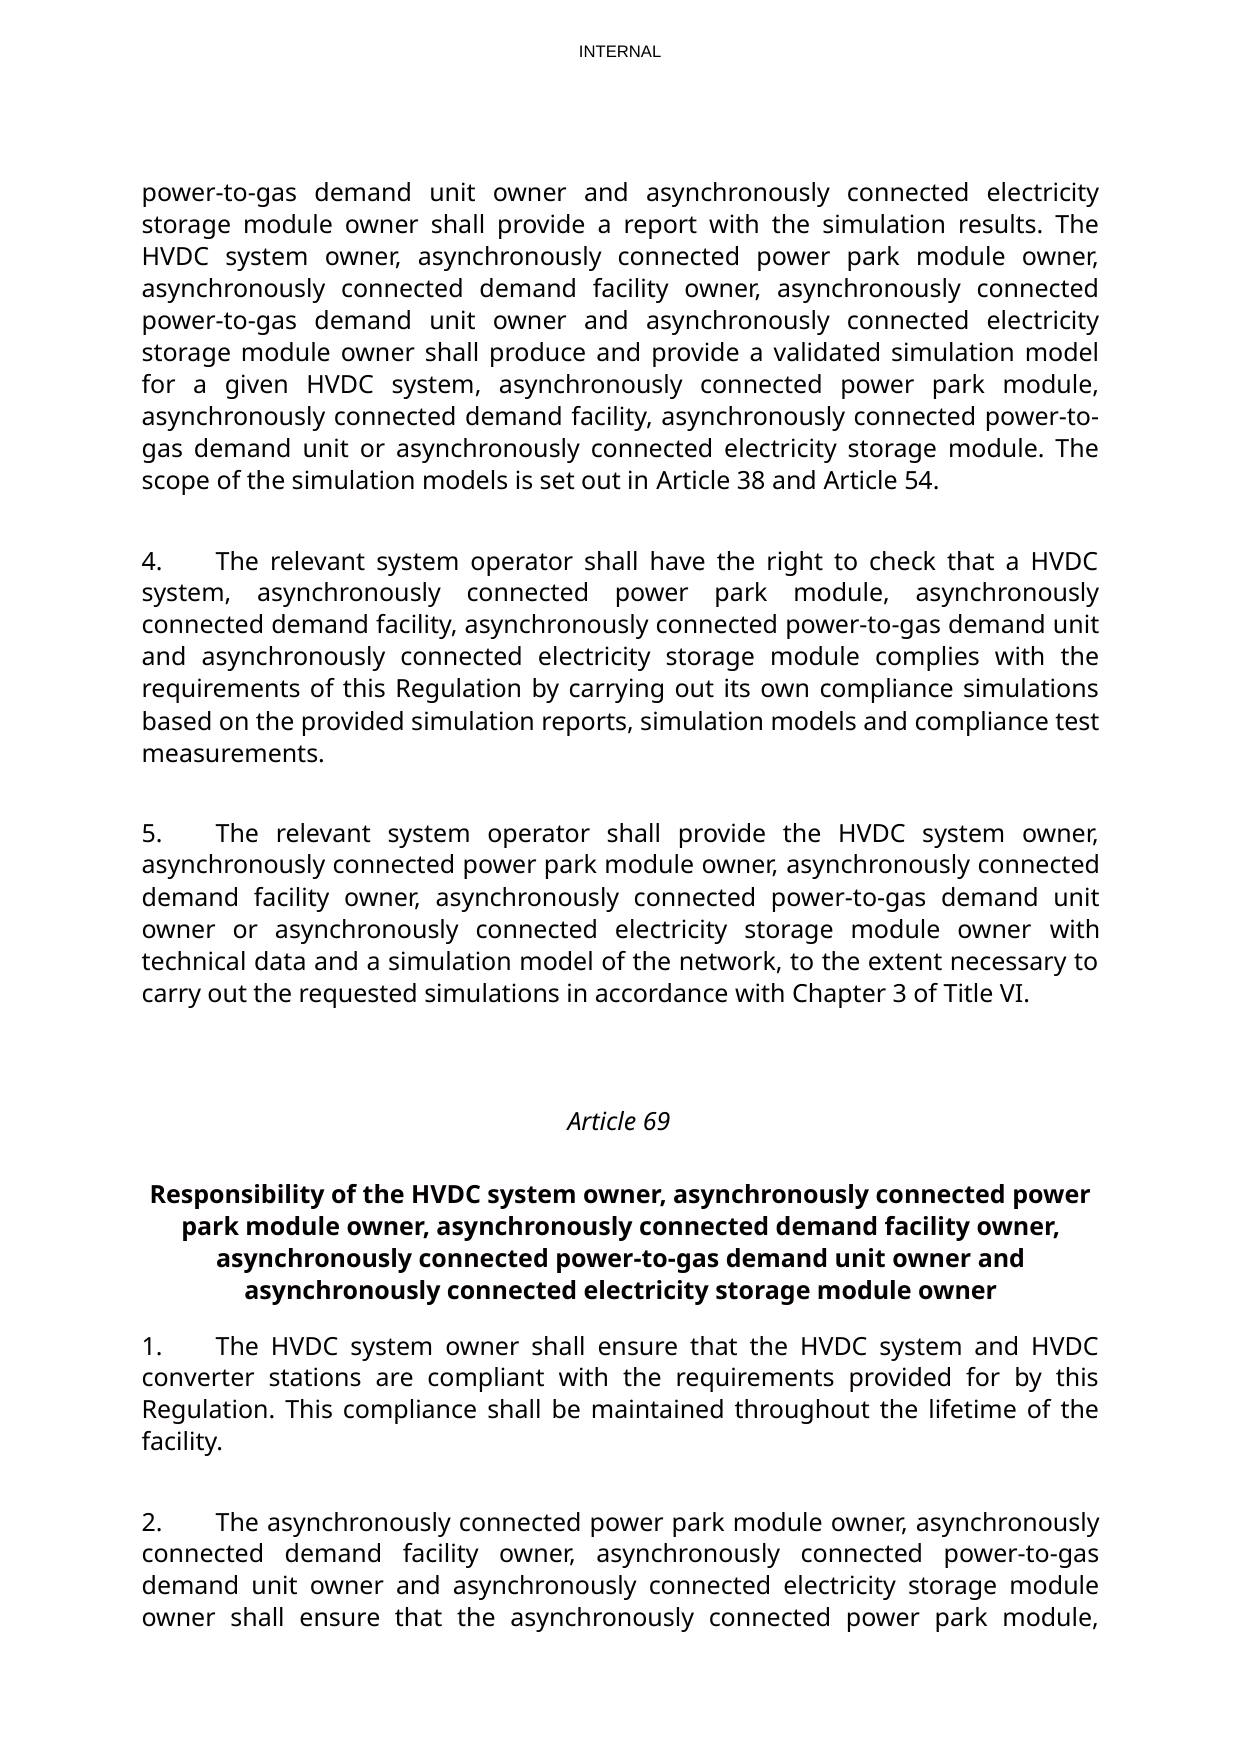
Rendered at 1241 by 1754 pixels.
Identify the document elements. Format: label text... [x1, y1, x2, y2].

text Responsibility of the HVDC system owner, asynchronously connected power park module owner, asynchronously connected demand facility owner, asynchronously connected power-to-gas demand unit owner and asynchronously connected electricity storage module owner [140, 1178, 1100, 1306]
list The relevant system operator shall provide the HVDC system owner, asynchronously connected power park module owner, asynchronously connected demand facility owner, asynchronously connected power-to-gas demand unit owner or asynchronously connected electricity storage module owner with technical data and a simulation model of the network, to the extent necessary to carry out the requested simulations in accordance with Chapter 3 of Title VI. [141, 817, 1100, 1009]
list The HVDC system owner shall ensure that the HVDC system and HVDC converter stations are compliant with the requirements provided for by this Regulation. This compliance shall be maintained throughout the lifetime of the facility. [141, 1330, 1100, 1458]
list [141, 176, 1100, 497]
subtitle Article 69 [140, 1103, 1100, 1137]
list The relevant system operator shall have the right to check that a HVDC system, asynchronously connected power park module, asynchronously connected demand facility, asynchronously connected power-to-gas demand unit and asynchronously connected electricity storage module complies with the requirements of this Regulation by carrying out its own compliance simulations based on the provided simulation reports, simulation models and compliance test measurements. [141, 545, 1100, 769]
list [141, 1506, 1100, 1634]
